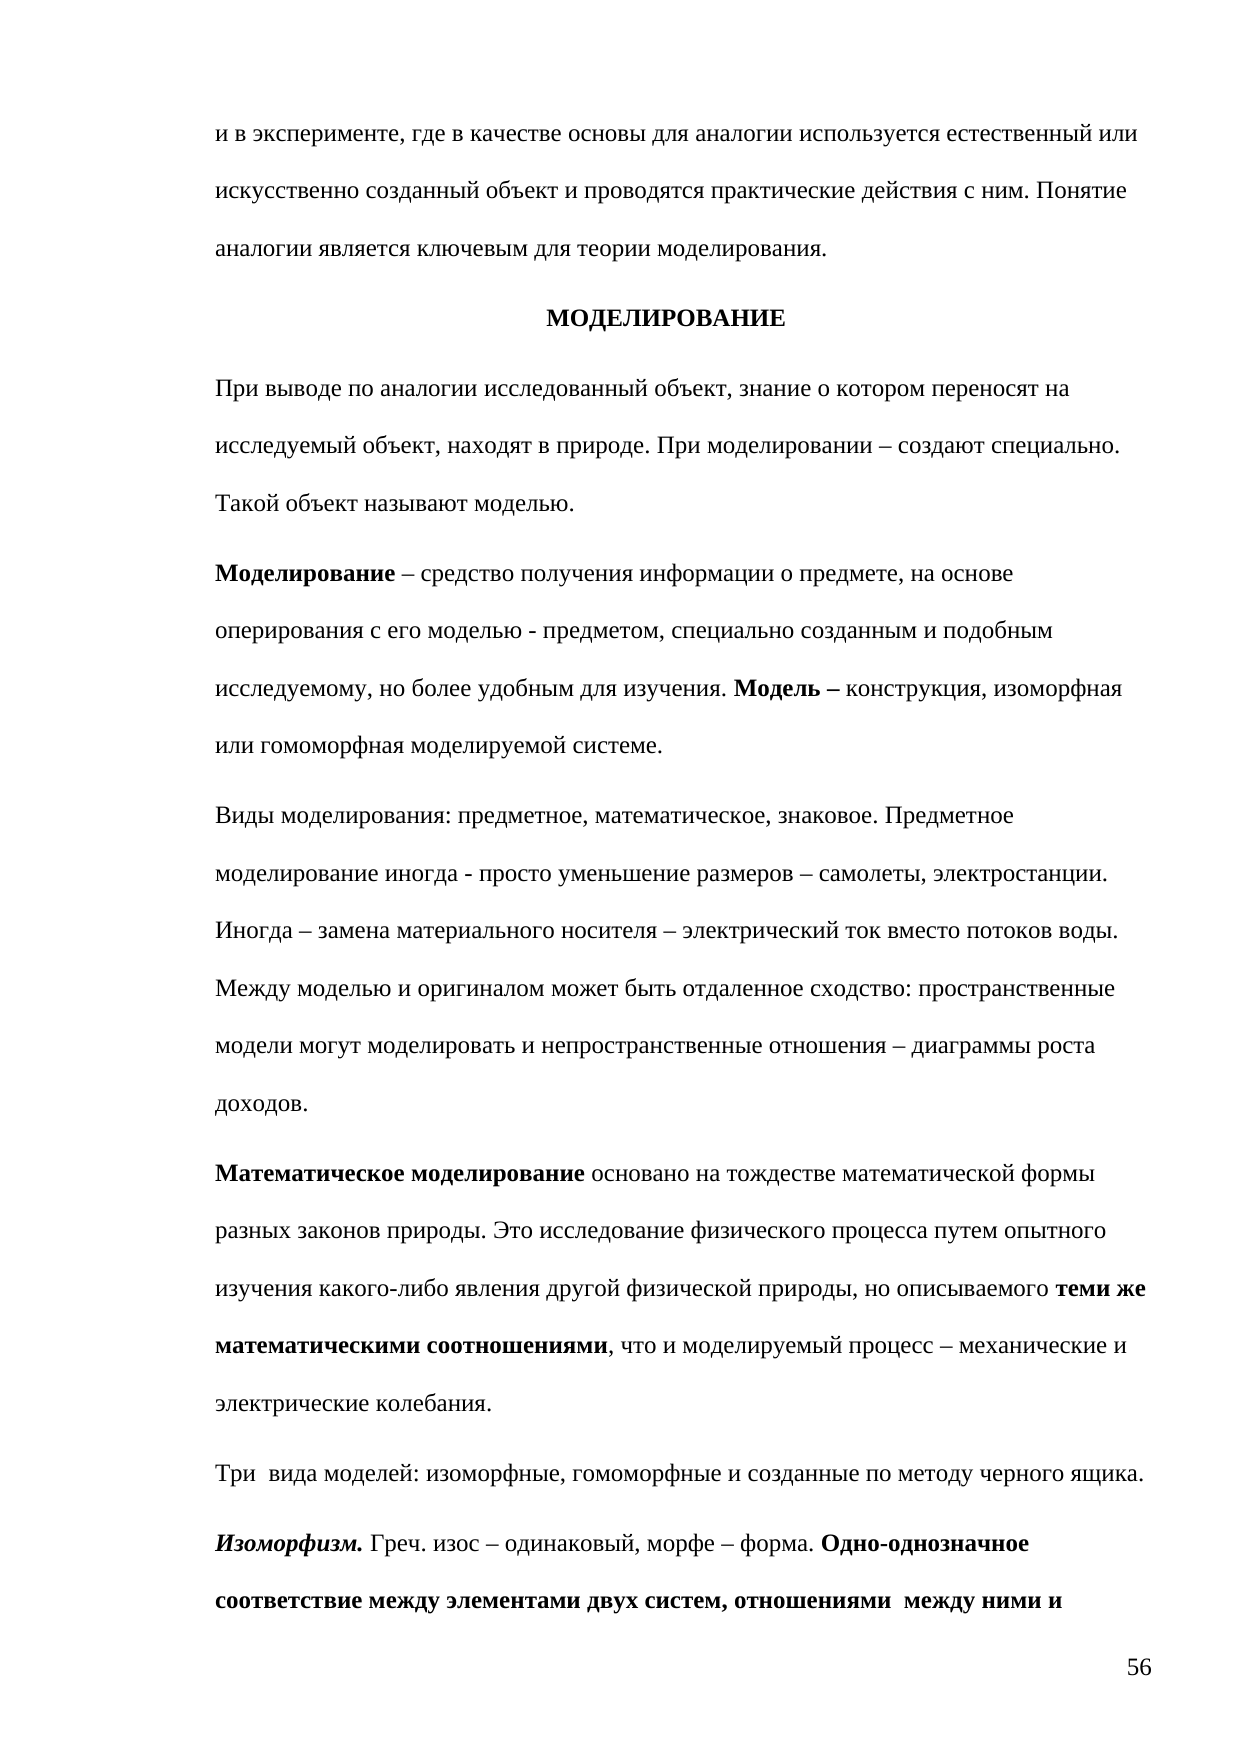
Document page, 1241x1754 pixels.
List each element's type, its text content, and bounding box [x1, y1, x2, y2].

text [215, 118, 1152, 262]
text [215, 1528, 1152, 1614]
text Математическое моделирование основано на тождестве математической формы разных законов природы. Это исследование физического процесса путем опытного изучения какого-либо явления другой физической природы, но описываемого теми же математическими соотношениями, что и моделируемый процесс – механические и электрические колебания. [215, 1158, 1152, 1417]
text Моделирование – средство получения информации о предмете, на основе оперирования с его моделью - предметом, специально созданным и подобным исследуемому, но более удобным для изучения. Модель – конструкция, изоморфная или гомоморфная моделируемой системе. [215, 558, 1152, 759]
text При выводе по аналогии исследованный объект, знание о котором переносят на исследуемый объект, находят в природе. При моделировании – создают специально. Такой объект называют моделью. [215, 373, 1152, 517]
text Виды моделирования: предметное, математическое, знаковое. Предметное моделирование иногда - просто уменьшение размеров – самолеты, электростанции. Иногда – замена материального носителя – электрический ток вместо потоков воды. Между моделью и оригиналом может быть отдаленное сходство: пространственные модели могут моделировать и непространственные отношения – диаграммы роста доходов. [215, 801, 1152, 1117]
text Три вида моделей: изоморфные, гомоморфные и созданные по методу черного ящика. [215, 1458, 1152, 1487]
text МОДЕЛИРОВАНИЕ [177, 303, 1152, 332]
